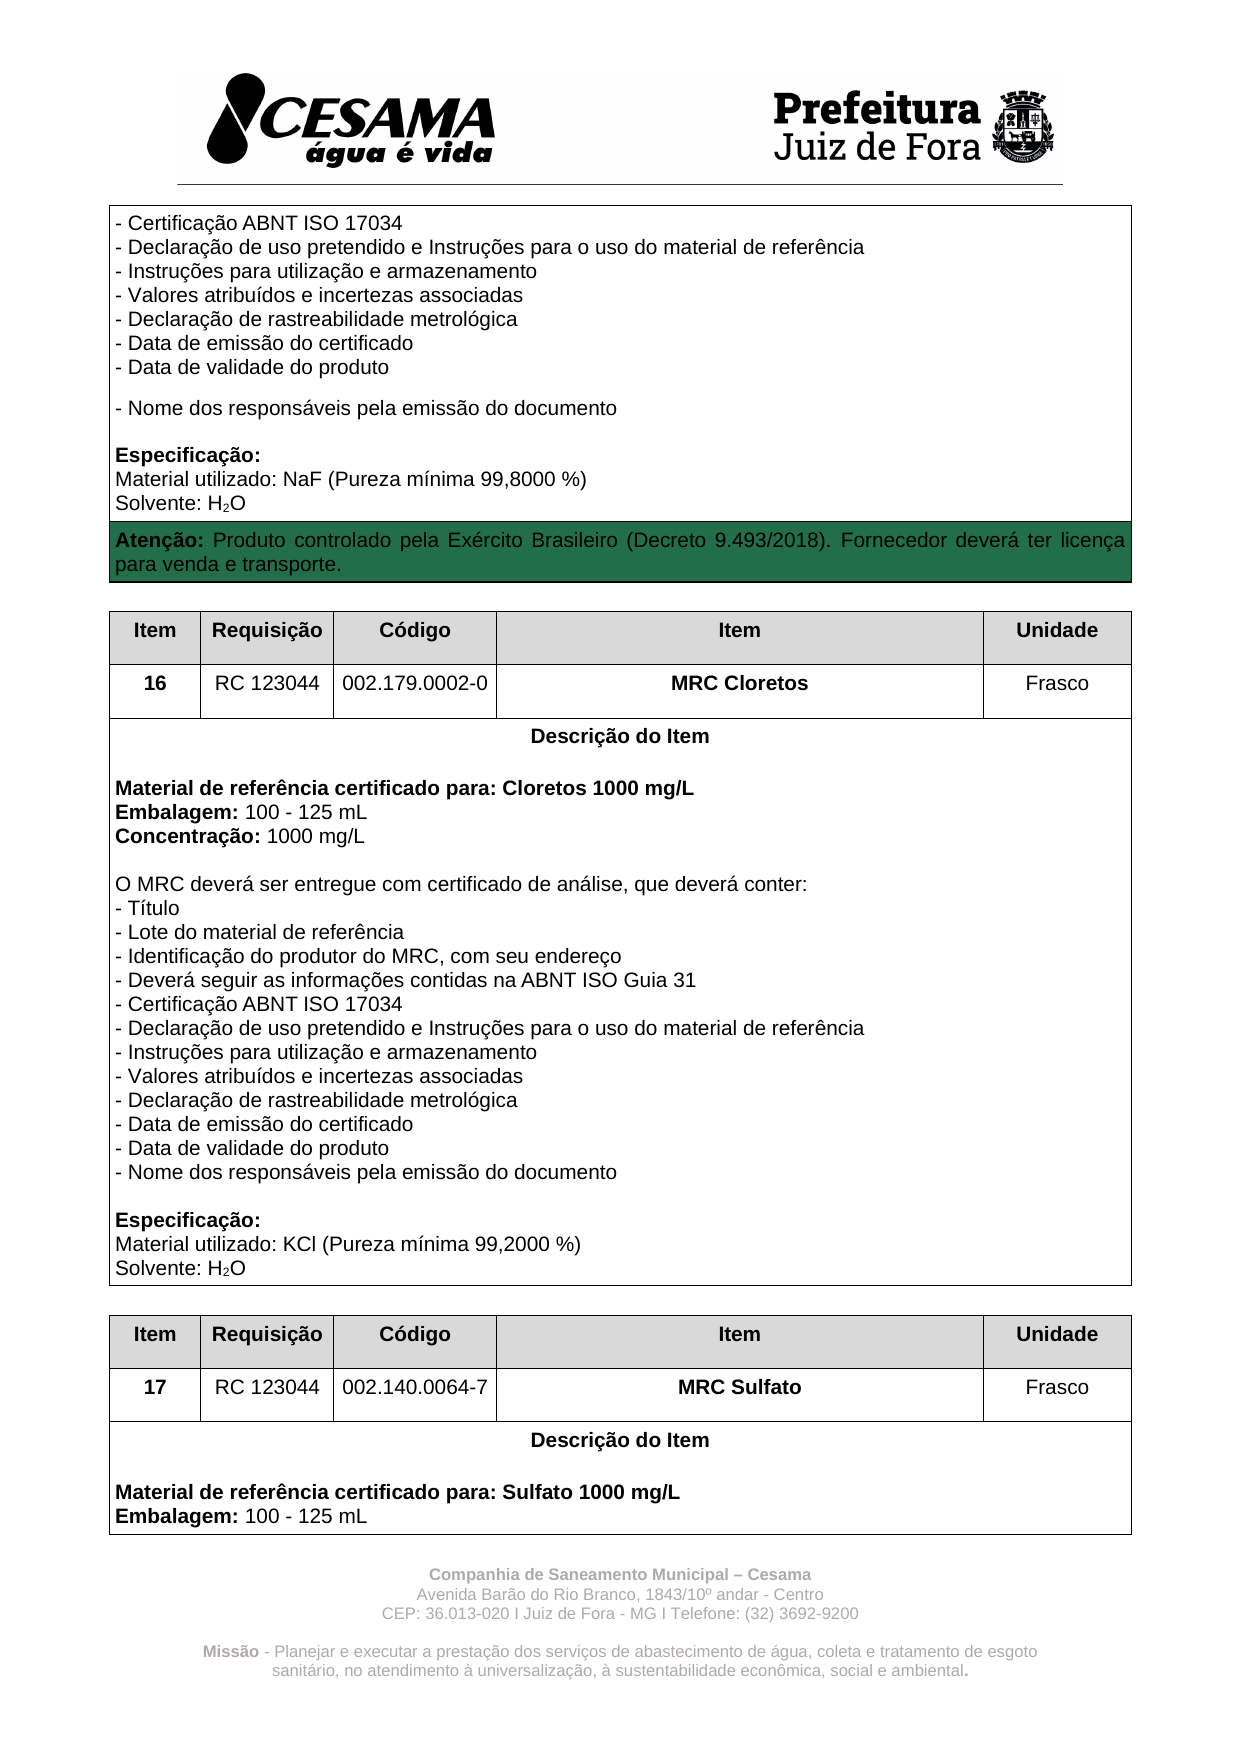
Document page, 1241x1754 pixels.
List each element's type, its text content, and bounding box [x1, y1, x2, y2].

table_cell Material de referência certificado para: Cloretos 1000 mg/L Embalagem: 100 - 125 mL Concentração: 1000 mg/L O MRC deverá ser entregue com certificado de análise, que deverá conter: - Título - Lote do material de referência - Identificação do produtor do MRC, com seu endereço - Deverá seguir as informações contidas na ABNT ISO Guia 31 - Certificação ABNT ISO 17034 - Declaração de uso pretendido e Instruções para o uso do material de referência - Instruções para utilização e armazenamento - Valores atribuídos e incertezas associadas - Declaração de rastreabilidade metrológica - Data de emissão do certificado - Data de validade do produto - Nome dos responsáveis pela emissão do documento Especificação: Material utilizado: KCl (Pureza mínima 99,2000 %) Solvente: H2O [110, 771, 1131, 1285]
table_cell RC 123044 [201, 1369, 333, 1421]
table_header Item [110, 1316, 200, 1368]
table_cell Atenção: Produto controlado pela Exército Brasileiro (Decreto 9.493/2018). Fornecedor deverá ter licença para venda e transporte. [110, 522, 1131, 581]
table_cell 17 [110, 1369, 200, 1421]
table_header Requisição [201, 1316, 333, 1368]
table_header Requisição [201, 612, 333, 664]
table_cell 002.179.0002-0 [334, 665, 496, 717]
table_header Código [334, 612, 496, 664]
picture [177, 73, 1063, 185]
table_cell Frasco [984, 1369, 1131, 1421]
table_cell Frasco [984, 665, 1131, 717]
table_header Código [334, 1316, 496, 1368]
table_cell Descrição do Item [110, 719, 1131, 771]
table_cell RC 123044 [201, 665, 333, 717]
table_cell MRC Sulfato [497, 1369, 983, 1421]
table_cell MRC Cloretos [497, 665, 983, 717]
table_header Unidade [984, 1316, 1131, 1368]
table_cell 16 [110, 665, 200, 717]
table_header Item [497, 1316, 983, 1368]
table_cell Descrição do Item [110, 1422, 1131, 1474]
table_header Item [110, 612, 200, 664]
table_header Item [497, 612, 983, 664]
table_cell 002.140.0064-7 [334, 1369, 496, 1421]
table_header Unidade [984, 612, 1131, 664]
